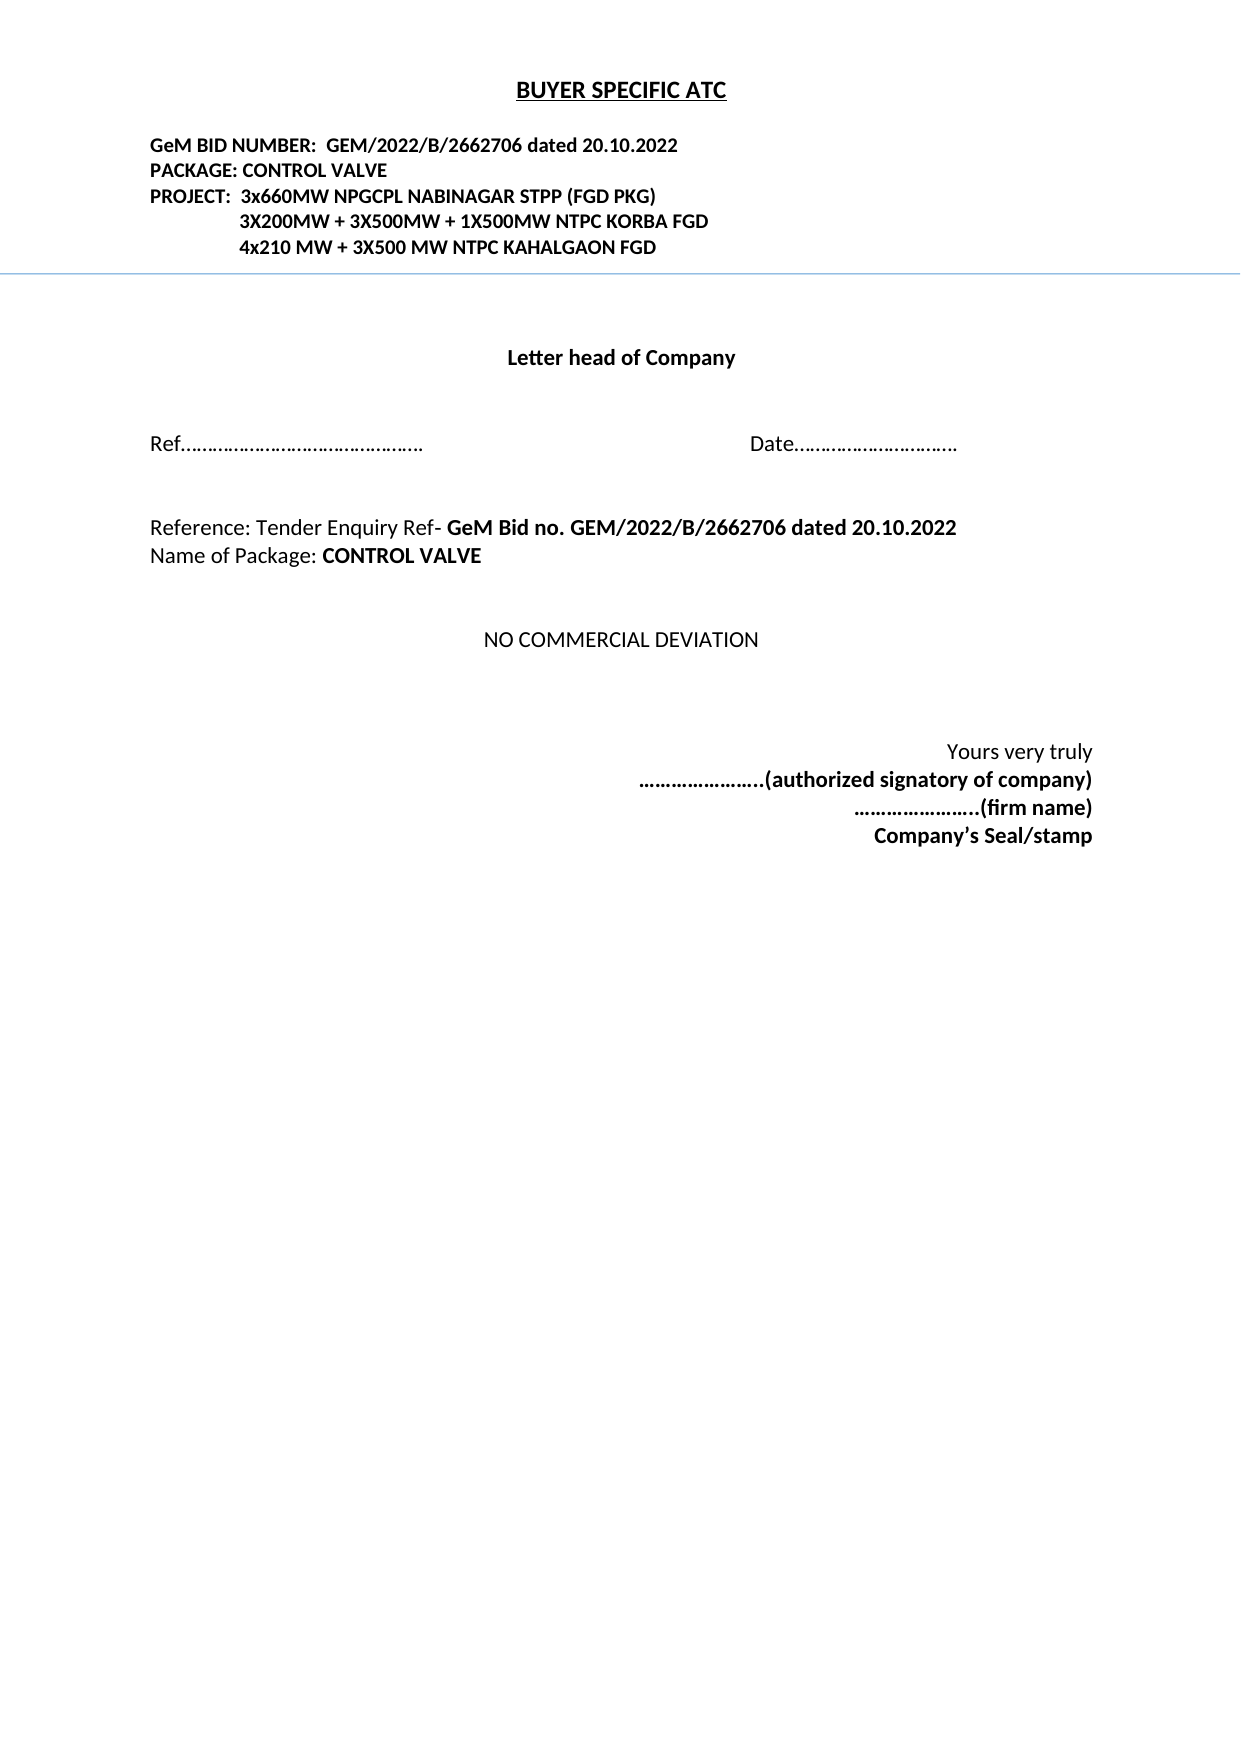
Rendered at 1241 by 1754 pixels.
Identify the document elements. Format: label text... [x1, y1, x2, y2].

text …………………..(firm name) [150, 793, 1093, 821]
text Reference: Tender Enquiry Ref‐ GeM Bid no. GEM/2022/B/2662706 dated 20.10.2022 [150, 513, 1093, 541]
text Yours very truly [150, 737, 1093, 765]
text …………………..(authorized signatory of company) [150, 765, 1093, 793]
text Company’s Seal/stamp [150, 821, 1093, 849]
text Name of Package: CONTROL VALVE [150, 541, 1093, 569]
text NO COMMERCIAL DEVIATION [150, 625, 1093, 653]
text Ref………………………………………. Date…………………………. [150, 429, 1093, 457]
text Letter head of Company [150, 343, 1093, 371]
